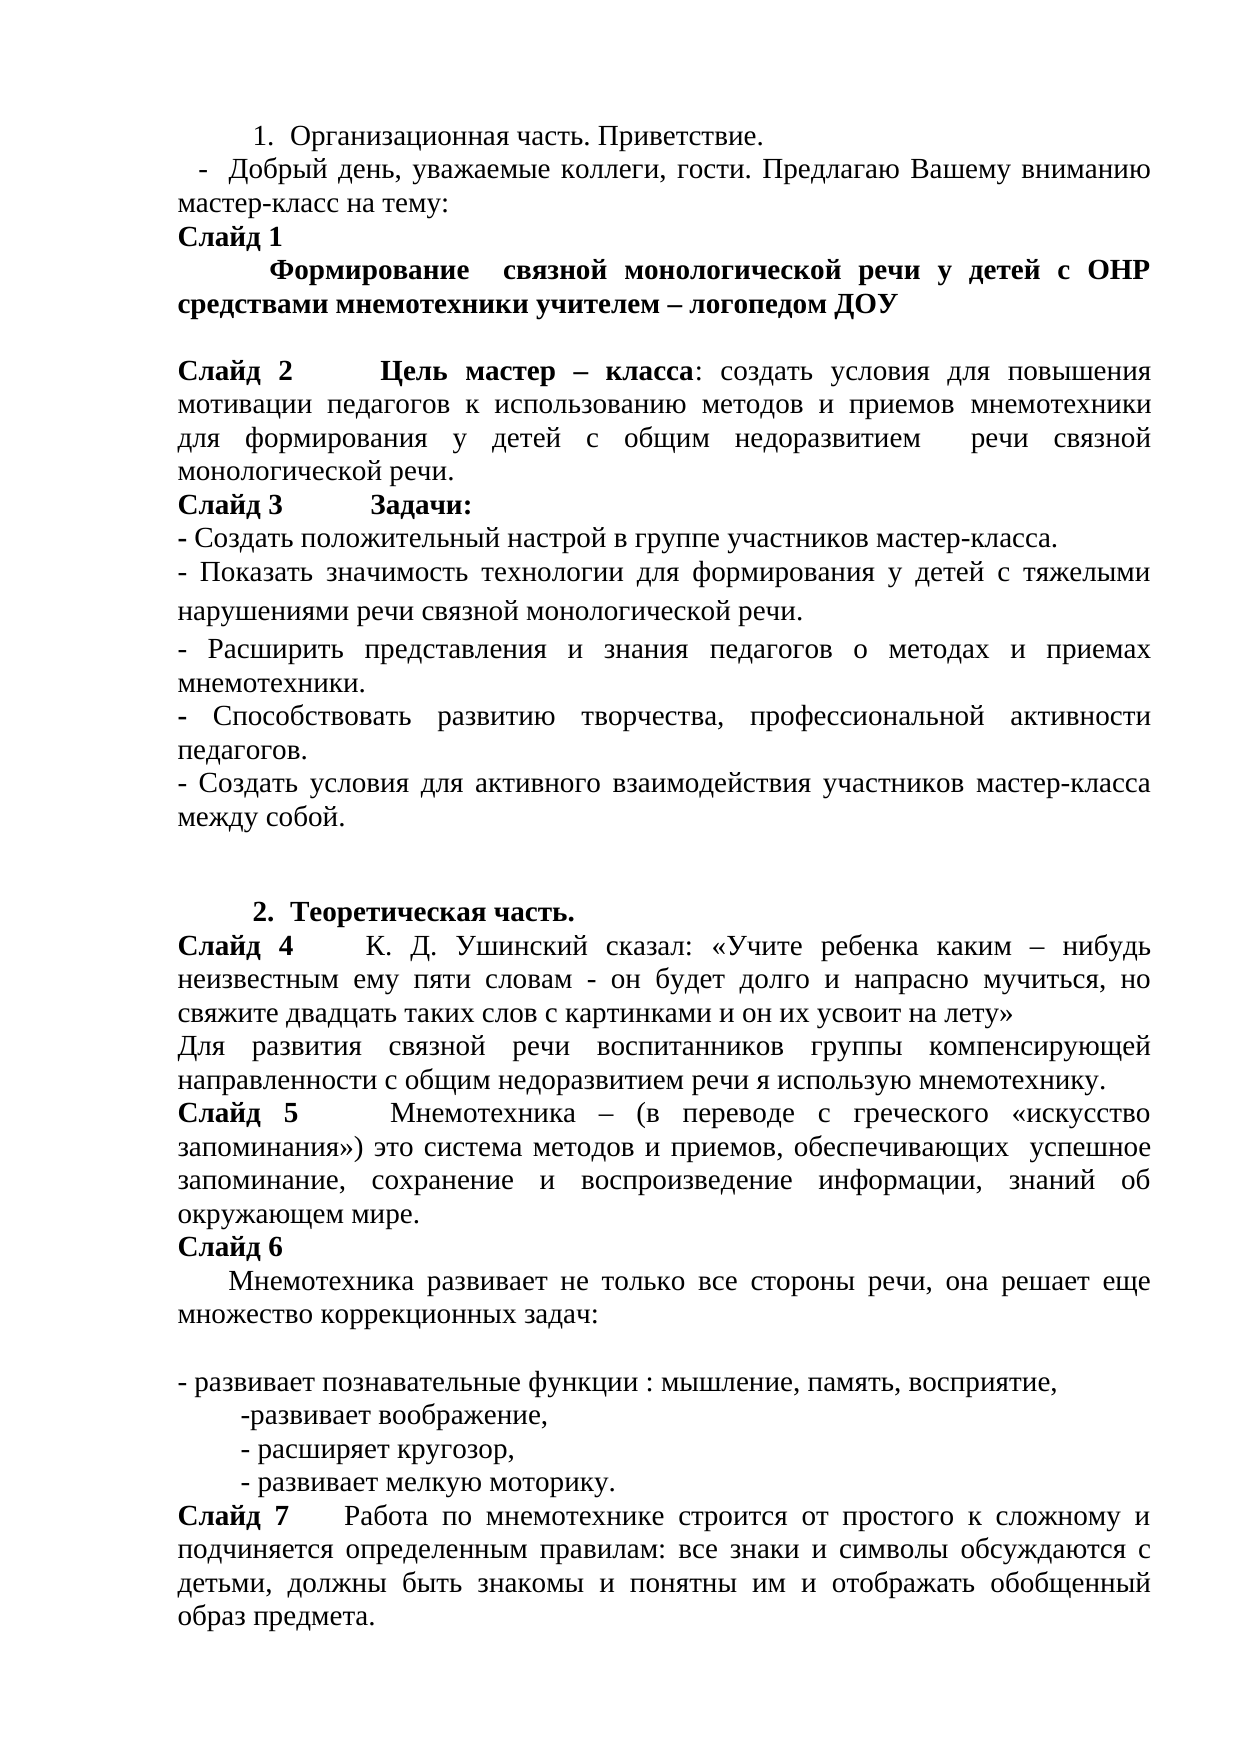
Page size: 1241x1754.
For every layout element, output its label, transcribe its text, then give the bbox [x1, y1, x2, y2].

text Слайд 4 К. Д. Ушинский сказал: «Учите ребенка каким – нибудь неизвестным ему пяти словам - он будет долго и напрасно мучиться, но свяжите двадцать таких слов с картинками и он их усвоит на лету» [177, 928, 1152, 1028]
text - развивает мелкую моторику. [177, 1464, 1152, 1498]
text Мнемотехника развивает не только все стороны речи, она решает еще множество коррекционных задач: [177, 1263, 1152, 1330]
text Слайд 5 Мнемотехника – (в переводе с греческого «искусство запоминания») это система методов и приемов, обеспечивающих успешное запоминание, сохранение и воспроизведение информации, знаний об окружающем мире. [177, 1095, 1152, 1229]
text Слайд 7 Работа по мнемотехнике строится от простого к сложному и подчиняется определенным правилам: все знаки и символы обсуждаются с детьми, должны быть знакомы и понятны им и отображать обобщенный образ предмета. [177, 1498, 1152, 1632]
list Теоретическая часть. [252, 894, 1152, 928]
text - Показать значимость технологии для формирования у детей с тяжелыми нарушениями речи связной монологической речи. [177, 554, 1152, 626]
text Для развития связной речи воспитанников группы компенсирующей направленности с общим недоразвитием речи я использую мнемотехнику. [177, 1028, 1152, 1095]
text - Способствовать развитию творчества, профессиональной активности педагогов. [177, 698, 1152, 765]
text - Добрый день, уважаемые коллеги, гости. Предлагаю Вашему вниманию мастер-класс на тему: [177, 152, 1152, 219]
text Слайд 2 Цель мастер – класса: создать условия для повышения мотивации педагогов к использованию методов и приемов мнемотехники для формирования у детей с общим недоразвитием речи связной монологической речи. [177, 353, 1152, 487]
text - Создать условия для активного взаимодействия участников мастер-класса между собой. [177, 765, 1152, 832]
text - расширяет кругозор, [177, 1431, 1152, 1464]
text Слайд 1 [177, 219, 1152, 252]
text Слайд 3 Задачи: [177, 487, 1152, 521]
text - развивает познавательные функции : мышление, память, восприятие, [177, 1364, 1152, 1397]
text -развивает воображение, [177, 1397, 1152, 1431]
text - Создать положительный настрой в группе участников мастер-класса. [177, 521, 1152, 554]
text - Расширить представления и знания педагогов о методах и приемах мнемотехники. [177, 631, 1152, 698]
text Слайд 6 [177, 1229, 1152, 1263]
text Формирование связной монологической речи у детей с ОНР средствами мнемотехники учителем – логопедом ДОУ [177, 252, 1152, 319]
list Организационная часть. Приветствие. [252, 118, 1152, 152]
